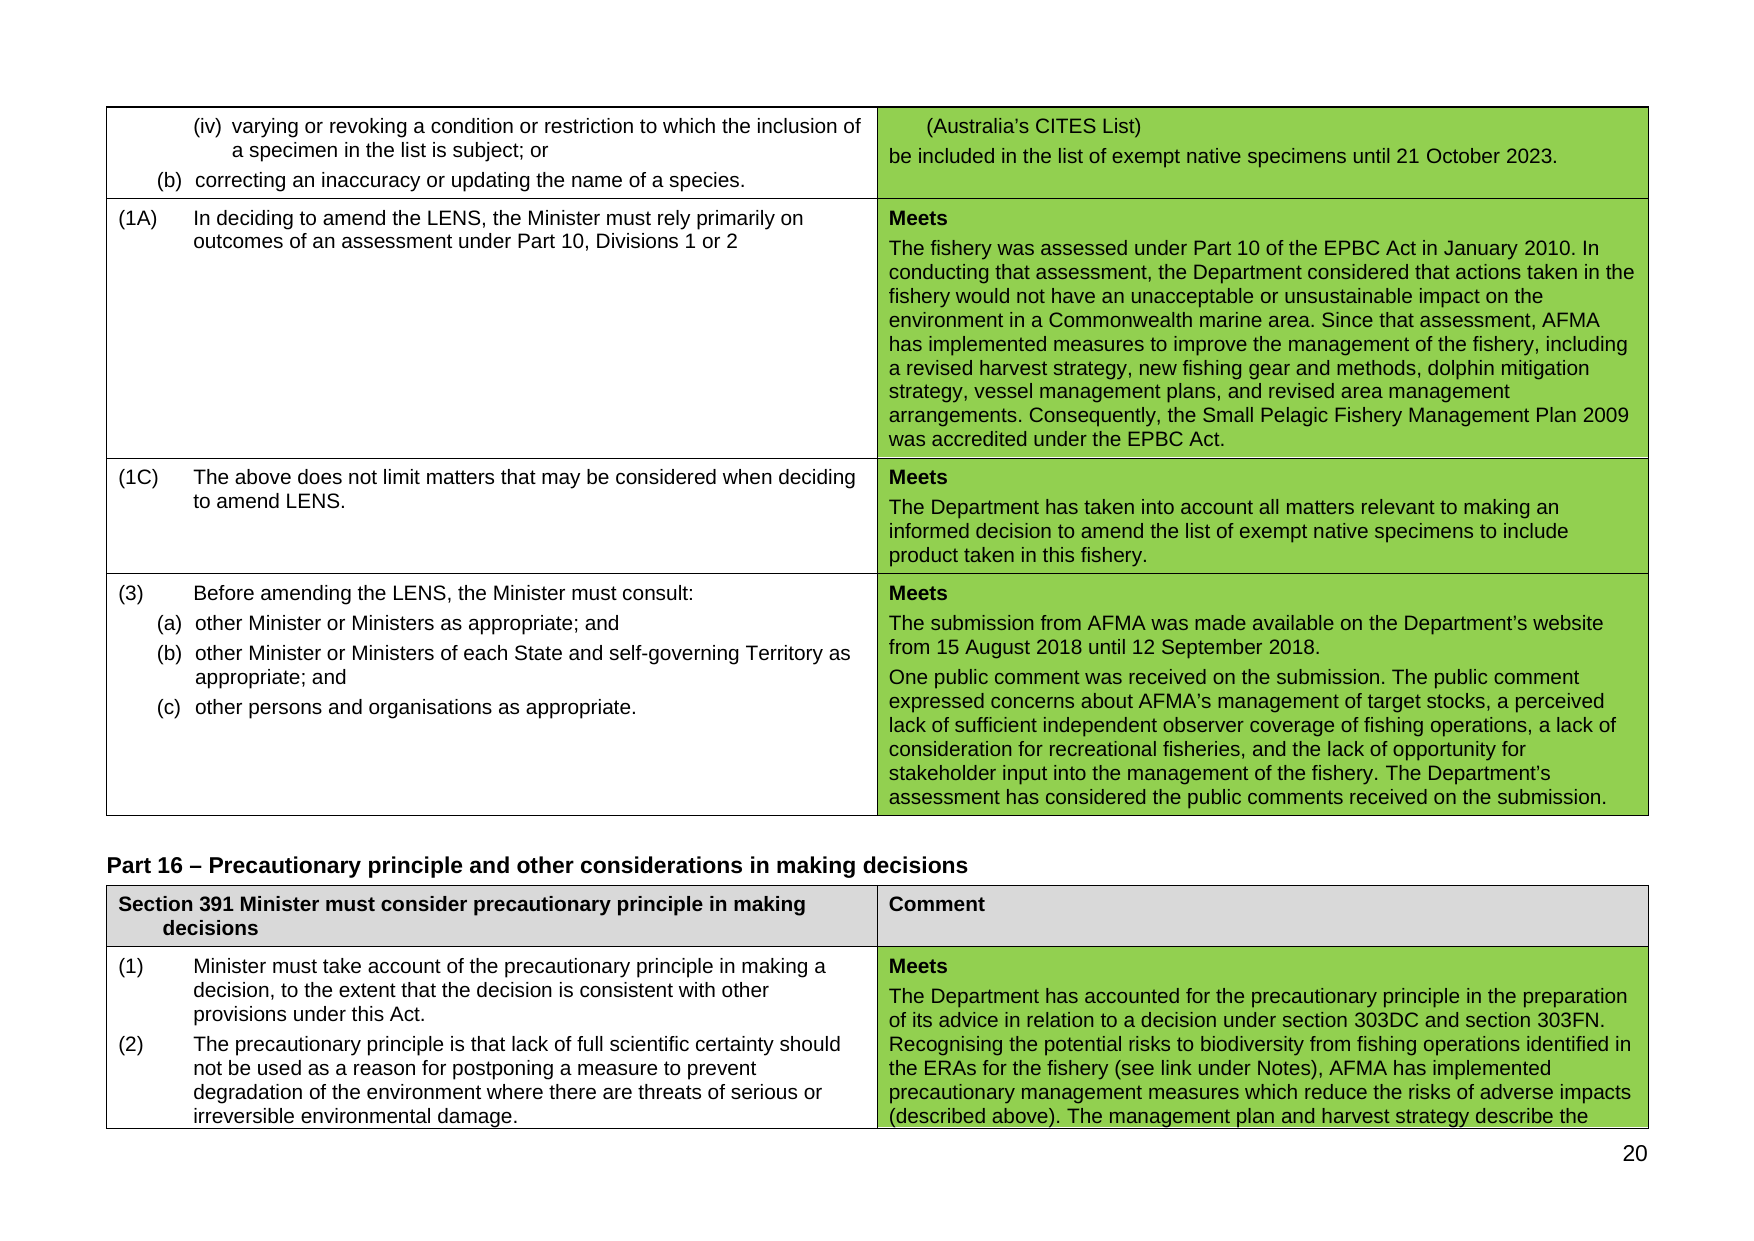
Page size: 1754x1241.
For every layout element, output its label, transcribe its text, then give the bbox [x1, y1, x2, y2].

table_cell Meets The fishery was assessed under Part 10 of the EPBC Act in January 2010. In conducting that assessment, the Department considered that actions taken in the fishery would not have an unacceptable or unsustainable impact on the environment in a Commonwealth marine area. Since that assessment, AFMA has implemented measures to improve the management of the fishery, including a revised harvest strategy, new fishing gear and methods, dolphin mitigation strategy, vessel management plans, and revised area management arrangements. Consequently, the Small Pelagic Fishery Management Plan 2009 was accredited under the EPBC Act. [878, 199, 1648, 457]
table_header Comment [878, 886, 1648, 946]
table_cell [107, 108, 877, 198]
table_cell Meets The submission from AFMA was made available on the Department’s website from 15 August 2018 until 12 September 2018. One public comment was received on the submission. The public comment expressed concerns about AFMA’s management of target stocks, a perceived lack of sufficient independent observer coverage of fishing operations, a lack of consideration for recreational fisheries, and the lack of opportunity for stakeholder input into the management of the fishery. The Department’s assessment has considered the public comments received on the submission. [878, 574, 1648, 815]
table_header Section 391 Minister must consider precautionary principle in making decisions [107, 886, 877, 946]
table_cell (3) Before amending the LENS, the Minister must consult: (a) other Minister or Ministers as appropriate; and (b) other Minister or Ministers of each State and self-governing Territory as appropriate; and (c) other persons and organisations as appropriate. [107, 574, 877, 815]
text Part 16 – Precautionary principle and other considerations in making decisions [106, 852, 1648, 878]
table_cell (1A) In deciding to amend the LENS, the Minister must rely primarily on outcomes of an assessment under Part 10, Divisions 1 or 2 [107, 199, 877, 457]
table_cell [107, 947, 877, 1127]
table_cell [878, 947, 1648, 1127]
table_cell Meets The Department has taken into account all matters relevant to making an informed decision to amend the list of exempt native specimens to include product taken in this fishery. [878, 459, 1648, 573]
table_cell (1C) The above does not limit matters that may be considered when deciding to amend LENS. [107, 459, 877, 573]
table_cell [878, 108, 1648, 198]
